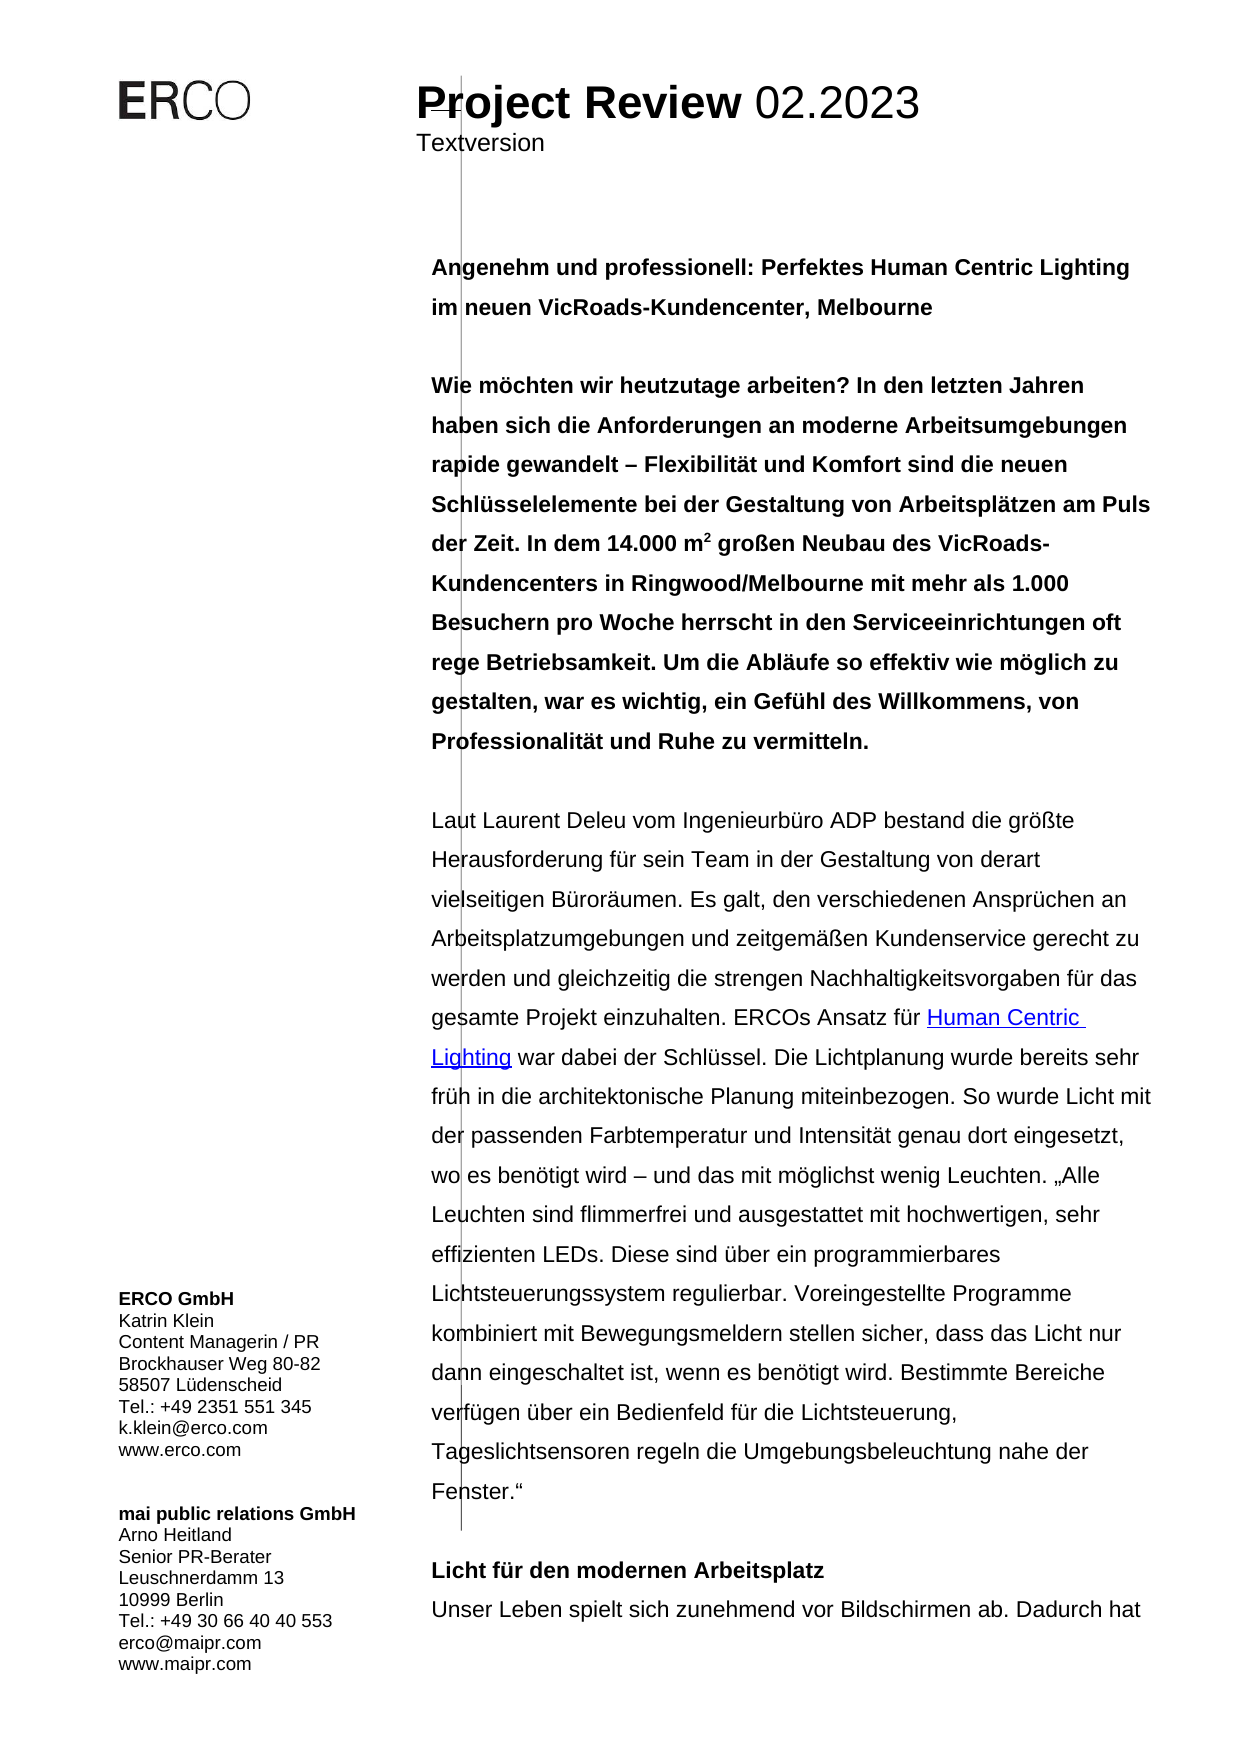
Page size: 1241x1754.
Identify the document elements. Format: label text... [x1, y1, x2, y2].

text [431, 1557, 1152, 1623]
text Laut Laurent Deleu vom Ingenieurbüro ADP bestand die größte Herausforderung für sein Team in der Gestaltung von derart vielseitigen Büroräumen. Es galt, den verschiedenen Ansprüchen an Arbeitsplatzumgebungen und zeitgemäßen Kundenservice gerecht zu werden und gleichzeitig die strengen Nachhaltigkeitsvorgaben für das gesamte Projekt einzuhalten. ERCOs Ansatz für Human Centric Lighting war dabei der Schlüssel. Die Lichtplanung wurde bereits sehr früh in die architektonische Planung miteinbezogen. So wurde Licht mit der passenden Farbtemperatur und Intensität genau dort eingesetzt, wo es benötigt wird – und das mit möglichst wenig Leuchten. „Alle Leuchten sind flimmerfrei und ausgestattet mit hochwertigen, sehr effizienten LEDs. Diese sind über ein programmierbares Lichtsteuerungssystem regulierbar. Voreingestellte Programme kombiniert mit Bewegungsmeldern stellen sicher, dass das Licht nur dann eingeschaltet ist, wenn es benötigt wird. Bestimmte Bereiche verfügen über ein Bedienfeld für die Lichtsteuerung, Tageslichtsensoren regeln die Umgebungsbeleuchtung nahe der Fenster.“ [431, 807, 1152, 1504]
text Angenehm und professionell: Perfektes Human Centric Lighting im neuen VicRoads-Kundencenter, Melbourne [431, 254, 1152, 320]
text Wie möchten wir heutzutage arbeiten? In den letzten Jahren haben sich die Anforderungen an moderne Arbeitsumgebungen rapide gewandelt – Flexibilität und Komfort sind die neuen Schlüsselelemente bei der Gestaltung von Arbeitsplätzen am Puls der Zeit. In dem 14.000 m2 großen Neubau des VicRoads-Kundencenters in Ringwood/Melbourne mit mehr als 1.000 Besuchern pro Woche herrscht in den Serviceeinrichtungen oft rege Betriebsamkeit. Um die Abläufe so effektiv wie möglich zu gestalten, war es wichtig, ein Gefühl des Willkommens, von Professionalität und Ruhe zu vermitteln. [431, 372, 1152, 754]
picture [118, 79, 251, 121]
